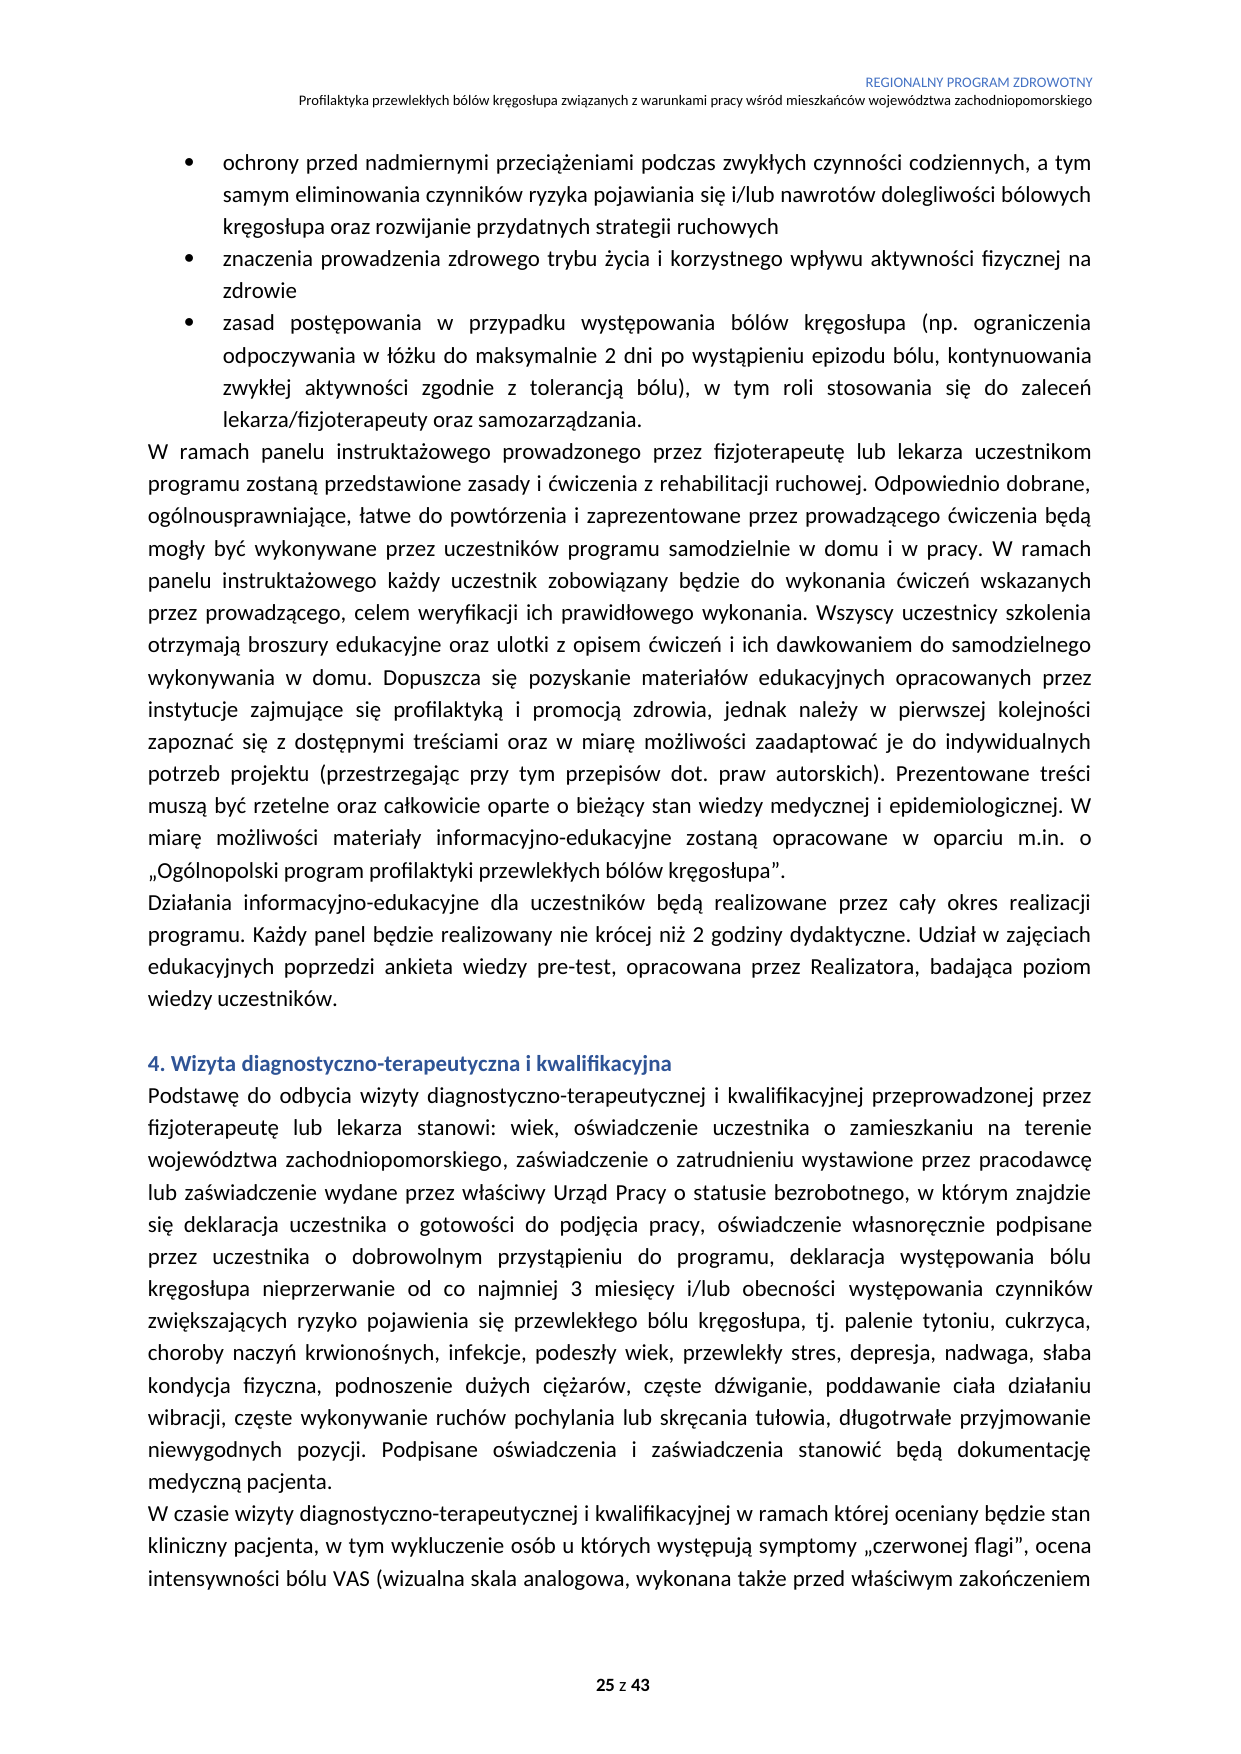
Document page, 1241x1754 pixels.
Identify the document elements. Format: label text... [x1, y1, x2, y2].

list znaczenia prowadzenia zdrowego trybu życia i korzystnego wpływu aktywności fizycznej na zdrowie [185, 244, 1093, 304]
text W ramach panelu instruktażowego prowadzonego przez fizjoterapeutę lub lekarza uczestnikom programu zostaną przedstawione zasady i ćwiczenia z rehabilitacji ruchowej. Odpowiednio dobrane, ogólnousprawniające, łatwe do powtórzenia i zaprezentowane przez prowadzącego ćwiczenia będą mogły być wykonywane przez uczestników programu samodzielnie w domu i w pracy. W ramach panelu instruktażowego każdy uczestnik zobowiązany będzie do wykonania ćwiczeń wskazanych przez prowadzącego, celem weryfikacji ich prawidłowego wykonania. Wszyscy uczestnicy szkolenia otrzymają broszury edukacyjne oraz ulotki z opisem ćwiczeń i ich dawkowaniem do samodzielnego wykonywania w domu. Dopuszcza się pozyskanie materiałów edukacyjnych opracowanych przez instytucje zajmujące się profilaktyką i promocją zdrowia, jednak należy w pierwszej kolejności zapoznać się z dostępnymi treściami oraz w miarę możliwości zaadaptować je do indywidualnych potrzeb projektu (przestrzegając przy tym przepisów dot. praw autorskich). Prezentowane treści muszą być rzetelne oraz całkowicie oparte o bieżący stan wiedzy medycznej i epidemiologicznej. W miarę możliwości materiały informacyjno-edukacyjne zostaną opracowane w oparciu m.in. o „Ogólnopolski program profilaktyki przewlekłych bólów kręgosłupa”. [148, 437, 1093, 884]
text 4. Wizyta diagnostyczno-terapeutyczna i kwalifikacyjna [148, 1049, 1093, 1077]
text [148, 1499, 1093, 1592]
list zasad postępowania w przypadku występowania bólów kręgosłupa (np. ograniczenia odpoczywania w łóżku do maksymalnie 2 dni po wystąpieniu epizodu bólu, kontynuowania zwykłej aktywności zgodnie z tolerancją bólu), w tym roli stosowania się do zaleceń lekarza/fizjoterapeuty oraz samozarządzania. [185, 308, 1093, 433]
text Działania informacyjno-edukacyjne dla uczestników będą realizowane przez cały okres realizacji programu. Każdy panel będzie realizowany nie krócej niż 2 godziny dydaktyczne. Udział w zajęciach edukacyjnych poprzedzi ankieta wiedzy pre-test, opracowana przez Realizatora, badająca poziom wiedzy uczestników. [148, 888, 1093, 1012]
list ochrony przed nadmiernymi przeciążeniami podczas zwykłych czynności codziennych, a tym samym eliminowania czynników ryzyka pojawiania się i/lub nawrotów dolegliwości bólowych kręgosłupa oraz rozwijanie przydatnych strategii ruchowych [185, 148, 1093, 240]
text Podstawę do odbycia wizyty diagnostyczno-terapeutycznej i kwalifikacyjnej przeprowadzonej przez fizjoterapeutę lub lekarza stanowi: wiek, oświadczenie uczestnika o zamieszkaniu na terenie województwa zachodniopomorskiego, zaświadczenie o zatrudnieniu wystawione przez pracodawcę lub zaświadczenie wydane przez właściwy Urząd Pracy o statusie bezrobotnego, w którym znajdzie się deklaracja uczestnika o gotowości do podjęcia pracy, oświadczenie własnoręcznie podpisane przez uczestnika o dobrowolnym przystąpieniu do programu, deklaracja występowania bólu kręgosłupa nieprzerwanie od co najmniej 3 miesięcy i/lub obecności występowania czynników zwiększających ryzyko pojawienia się przewlekłego bólu kręgosłupa, tj. palenie tytoniu, cukrzyca, choroby naczyń krwionośnych, infekcje, podeszły wiek, przewlekły stres, depresja, nadwaga, słaba kondycja fizyczna, podnoszenie dużych ciężarów, częste dźwiganie, poddawanie ciała działaniu wibracji, częste wykonywanie ruchów pochylania lub skręcania tułowia, długotrwałe przyjmowanie niewygodnych pozycji. Podpisane oświadczenia i zaświadczenia stanowić będą dokumentację medyczną pacjenta. [148, 1081, 1093, 1495]
